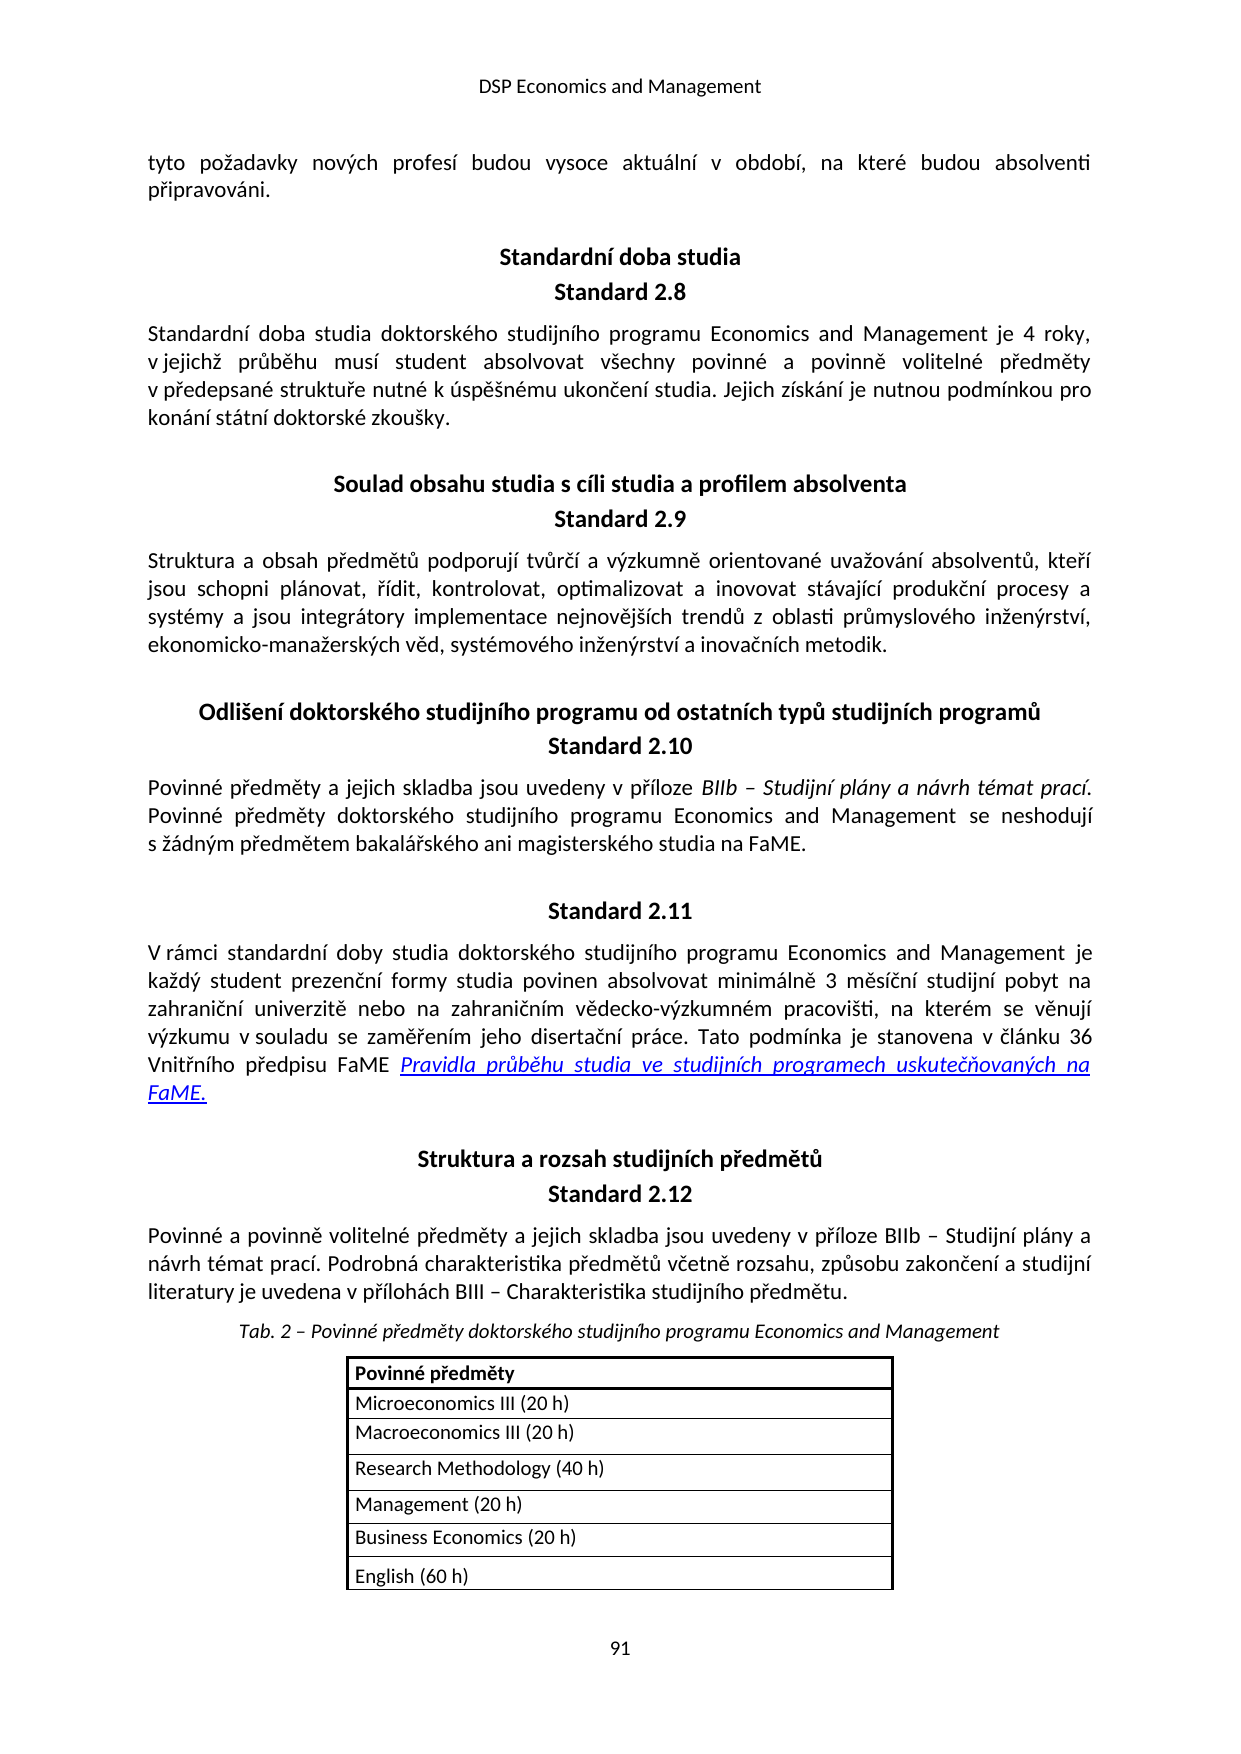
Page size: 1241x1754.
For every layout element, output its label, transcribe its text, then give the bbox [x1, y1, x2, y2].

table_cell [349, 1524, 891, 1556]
text Standardní doba studia doktorského studijního programu Economics and Management je 4 roky, v jejichž průběhu musí student absolvovat všechny povinné a povinně volitelné předměty v předepsané struktuře nutné k úspěšnému ukončení studia. Jejich získání je nutnou podmínkou pro konání státní doktorské zkoušky. [148, 319, 1093, 431]
subtitle Odlišení doktorského studijního programu od ostatních typů studijních programů [148, 696, 1093, 726]
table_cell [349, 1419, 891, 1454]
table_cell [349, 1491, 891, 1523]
subtitle Soulad obsahu studia s cíli studia a profilem absolventa [148, 468, 1093, 499]
subtitle Standard 2.11 [148, 895, 1093, 926]
subtitle Standard 2.10 [148, 730, 1093, 761]
text Povinné a povinně volitelné předměty a jejich skladba jsou uvedeny v příloze BIIb – Studijní plány a návrh témat prací. Podrobná charakteristika předmětů včetně rozsahu, způsobu zakončení a studijní literatury je uvedena v přílohách BIII – Charakteristika studijního předmětu. [148, 1221, 1093, 1305]
text Tab. 2 – Povinné předměty doktorského studijního programu Economics and Management [148, 1318, 1093, 1343]
subtitle Standard 2.8 [148, 276, 1093, 306]
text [148, 148, 1093, 204]
text V rámci standardní doby studia doktorského studijního programu Economics and Management je každý student prezenční formy studia povinen absolvovat minimálně 3 měsíční studijní pobyt na zahraniční univerzitě nebo na zahraničním vědecko-výzkumném pracovišti, na kterém se věnují výzkumu v souladu se zaměřením jeho disertační práce. Tato podmínka je stanovena v článku 36 Vnitřního předpisu FaME Pravidla průběhu studia ve studijních programech uskutečňovaných na FaME. [148, 938, 1093, 1106]
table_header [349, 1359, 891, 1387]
subtitle Standard 2.12 [148, 1178, 1093, 1209]
text Povinné předměty a jejich skladba jsou uvedeny v příloze BIIb – Studijní plány a návrh témat prací. Povinné předměty doktorského studijního programu Economics and Management se neshodují s žádným předmětem bakalářského ani magisterského studia na FaME. [148, 773, 1093, 857]
text Struktura a obsah předmětů podporují tvůrčí a výzkumně orientované uvažování absolventů, kteří jsou schopni plánovat, řídit, kontrolovat, optimalizovat a inovovat stávající produkční procesy a systémy a jsou integrátory implementace nejnovějších trendů z oblasti průmyslového inženýrství, ekonomicko-manažerských věd, systémového inženýrství a inovačních metodik. [148, 546, 1093, 658]
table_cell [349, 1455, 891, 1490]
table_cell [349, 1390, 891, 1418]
subtitle Standard 2.9 [148, 503, 1093, 534]
subtitle Standardní doba studia [148, 241, 1093, 272]
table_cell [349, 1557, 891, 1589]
subtitle Struktura a rozsah studijních předmětů [148, 1144, 1093, 1174]
